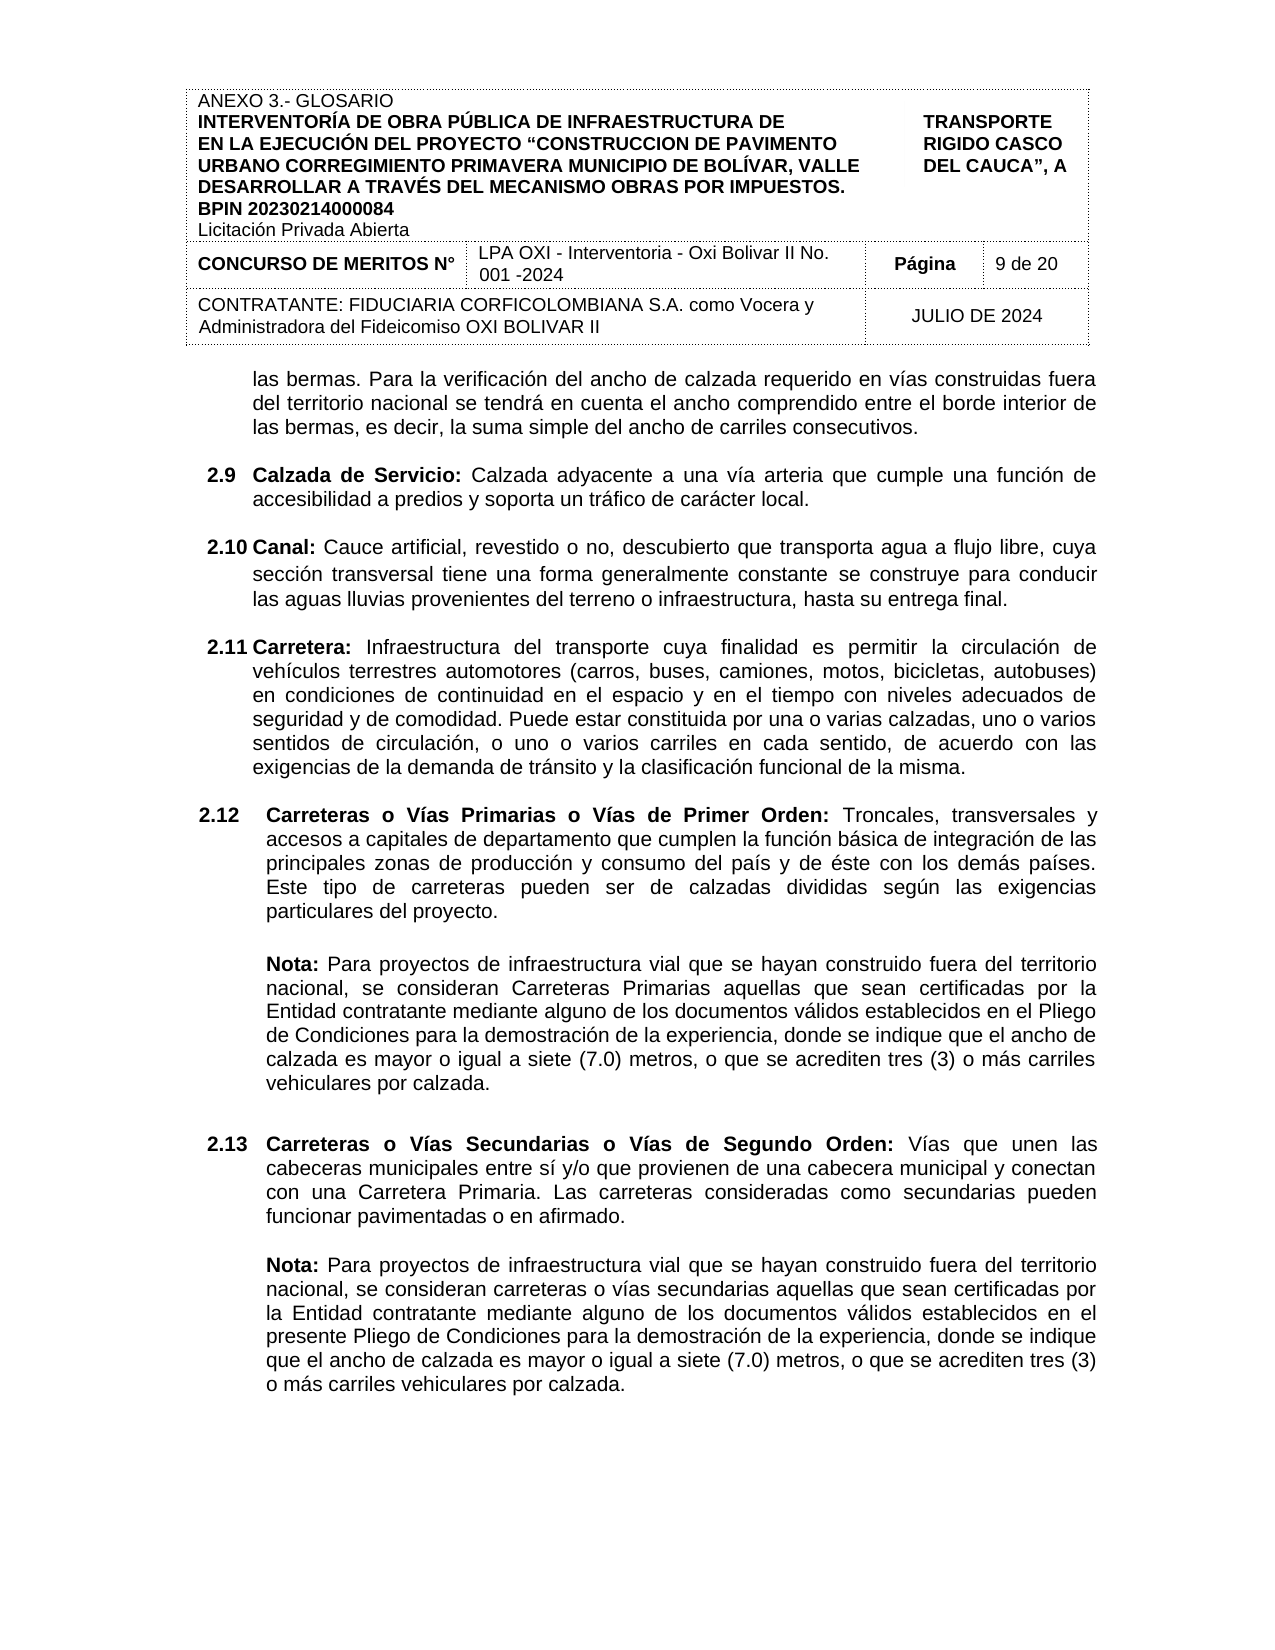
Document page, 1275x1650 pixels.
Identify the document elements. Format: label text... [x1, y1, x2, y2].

list Canal: Cauce artificial, revestido o no, descubierto que transporta agua a flujo libre, cuya sección transversal tiene una forma generalmente constante se construye para conducir las aguas lluvias provenientes del terreno o infraestructura, hasta su entrega final. [207, 534, 1098, 611]
list Carreteras o Vías Secundarias o Vías de Segundo Orden: Vías que unen las cabeceras municipales entre sí y/o que provienen de una cabecera municipal y conectan con una Carretera Primaria. Las carreteras consideradas como secundarias pueden funcionar pavimentadas o en afirmado. [207, 1132, 1098, 1227]
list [207, 367, 1098, 439]
list Nota: Para proyectos de infraestructura vial que se hayan construido fuera del territorio nacional, se consideran carreteras o vías secundarias aquellas que sean certificadas por la Entidad contratante mediante alguno de los documentos válidos establecidos en el presente Pliego de Condiciones para la demostración de la experiencia, donde se indique que el ancho de calzada es mayor o igual a siete (7.0) metros, o que se acrediten tres (3) o más carriles vehiculares por calzada. [266, 1252, 1098, 1396]
list Nota: Para proyectos de infraestructura vial que se hayan construido fuera del territorio nacional, se consideran Carreteras Primarias aquellas que sean certificadas por la Entidad contratante mediante alguno de los documentos válidos establecidos en el Pliego de Condiciones para la demostración de la experiencia, donde se indique que el ancho de calzada es mayor o igual a siete (7.0) metros, o que se acrediten tres (3) o más carriles vehiculares por calzada. [266, 951, 1098, 1095]
list Calzada de Servicio: Calzada adyacente a una vía arteria que cumple una función de accesibilidad a predios y soporta un tráfico de carácter local. [207, 463, 1098, 511]
list Carretera: Infraestructura del transporte cuya finalidad es permitir la circulación de vehículos terrestres automotores (carros, buses, camiones, motos, bicicletas, autobuses) en condiciones de continuidad en el espacio y en el tiempo con niveles adecuados de seguridad y de comodidad. Puede estar constituida por una o varias calzadas, uno o varios sentidos de circulación, o uno o varios carriles en cada sentido, de acuerdo con las exigencias de la demanda de tránsito y la clasificación funcional de la misma. [207, 635, 1098, 779]
list Carreteras o Vías Primarias o Vías de Primer Orden: Troncales, transversales y accesos a capitales de departamento que cumplen la función básica de integración de las principales zonas de producción y consumo del país y de éste con los demás países. Este tipo de carreteras pueden ser de calzadas divididas según las exigencias particulares del proyecto. [199, 803, 1098, 923]
